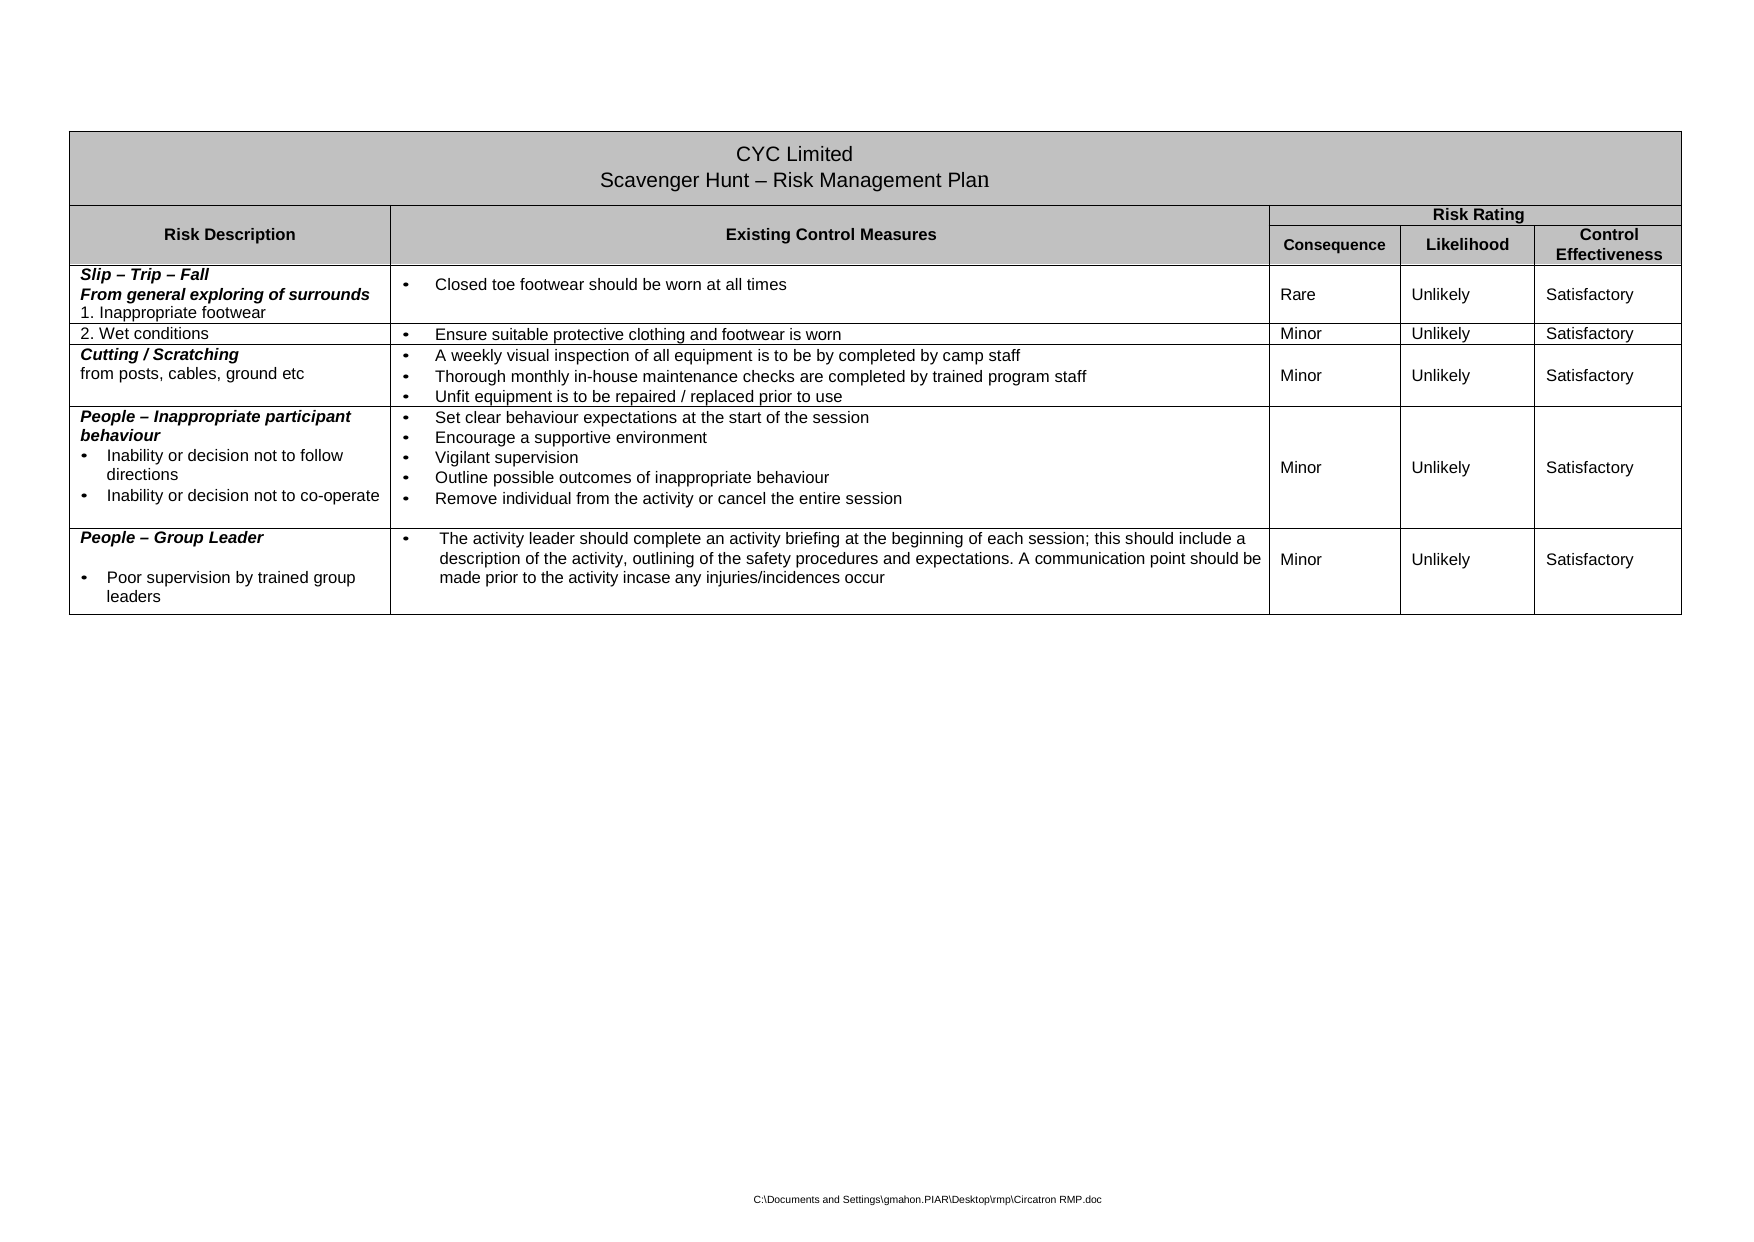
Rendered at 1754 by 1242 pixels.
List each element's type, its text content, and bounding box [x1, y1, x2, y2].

table_cell Minor [1270, 407, 1400, 528]
table_cell Unlikely [1401, 345, 1534, 406]
table_cell Risk Description [70, 206, 390, 264]
table_cell Existing Control Measures [391, 206, 1269, 264]
table_cell Slip – Trip – Fall From general exploring of surrounds 1. Inappropriate footwear [70, 266, 390, 323]
table_cell Unlikely [1401, 266, 1534, 323]
table_header CYC Limited Scavenger Hunt – Risk Management Plan [70, 132, 1681, 205]
table_cell Unlikely [1401, 529, 1534, 614]
table_cell Unlikely [1401, 407, 1534, 528]
table_cell Minor [1270, 345, 1400, 406]
table_cell Control Effectiveness [1535, 226, 1681, 264]
table_cell Satisfactory [1535, 266, 1681, 323]
table_cell Consequence [1270, 226, 1400, 264]
table_cell 2. Wet conditions [70, 324, 390, 344]
table_cell Satisfactory [1535, 345, 1681, 406]
table_cell Risk Rating [1270, 206, 1681, 225]
table_cell Satisfactory [1535, 324, 1681, 344]
table_cell Satisfactory [1535, 529, 1681, 614]
table_cell • A weekly visual inspection of all equipment is to be by completed by camp staff • Thorough monthly in-house maintenance checks are completed by trained program staff • Unfit equipment is to be repaired / replaced prior to use [391, 345, 1269, 406]
table_cell People – Inappropriate participant behaviour • Inability or decision not to follow directions • Inability or decision not to co-operate [70, 407, 390, 528]
table_cell • Closed toe footwear should be worn at all times [391, 266, 1269, 323]
table_cell • The activity leader should complete an activity briefing at the beginning of each session; this should include a description of the activity, outlining of the safety procedures and expectations. A communication point should be made prior to the activity incase any injuries/incidences occur [391, 529, 1269, 614]
table_cell Unlikely [1401, 324, 1534, 344]
table_cell • Set clear behaviour expectations at the start of the session • Encourage a supportive environment • Vigilant supervision • Outline possible outcomes of inappropriate behaviour • Remove individual from the activity or cancel the entire session [391, 407, 1269, 528]
table_cell Satisfactory [1535, 407, 1681, 528]
table_cell Minor [1270, 324, 1400, 344]
table_cell • Ensure suitable protective clothing and footwear is worn [391, 324, 1269, 344]
table_cell Minor [1270, 529, 1400, 614]
table_cell Rare [1270, 266, 1400, 323]
table_cell People – Group Leader • Poor supervision by trained group leaders [70, 529, 390, 614]
table_cell Likelihood [1401, 226, 1534, 264]
table_cell Cutting / Scratching from posts, cables, ground etc [70, 345, 390, 406]
